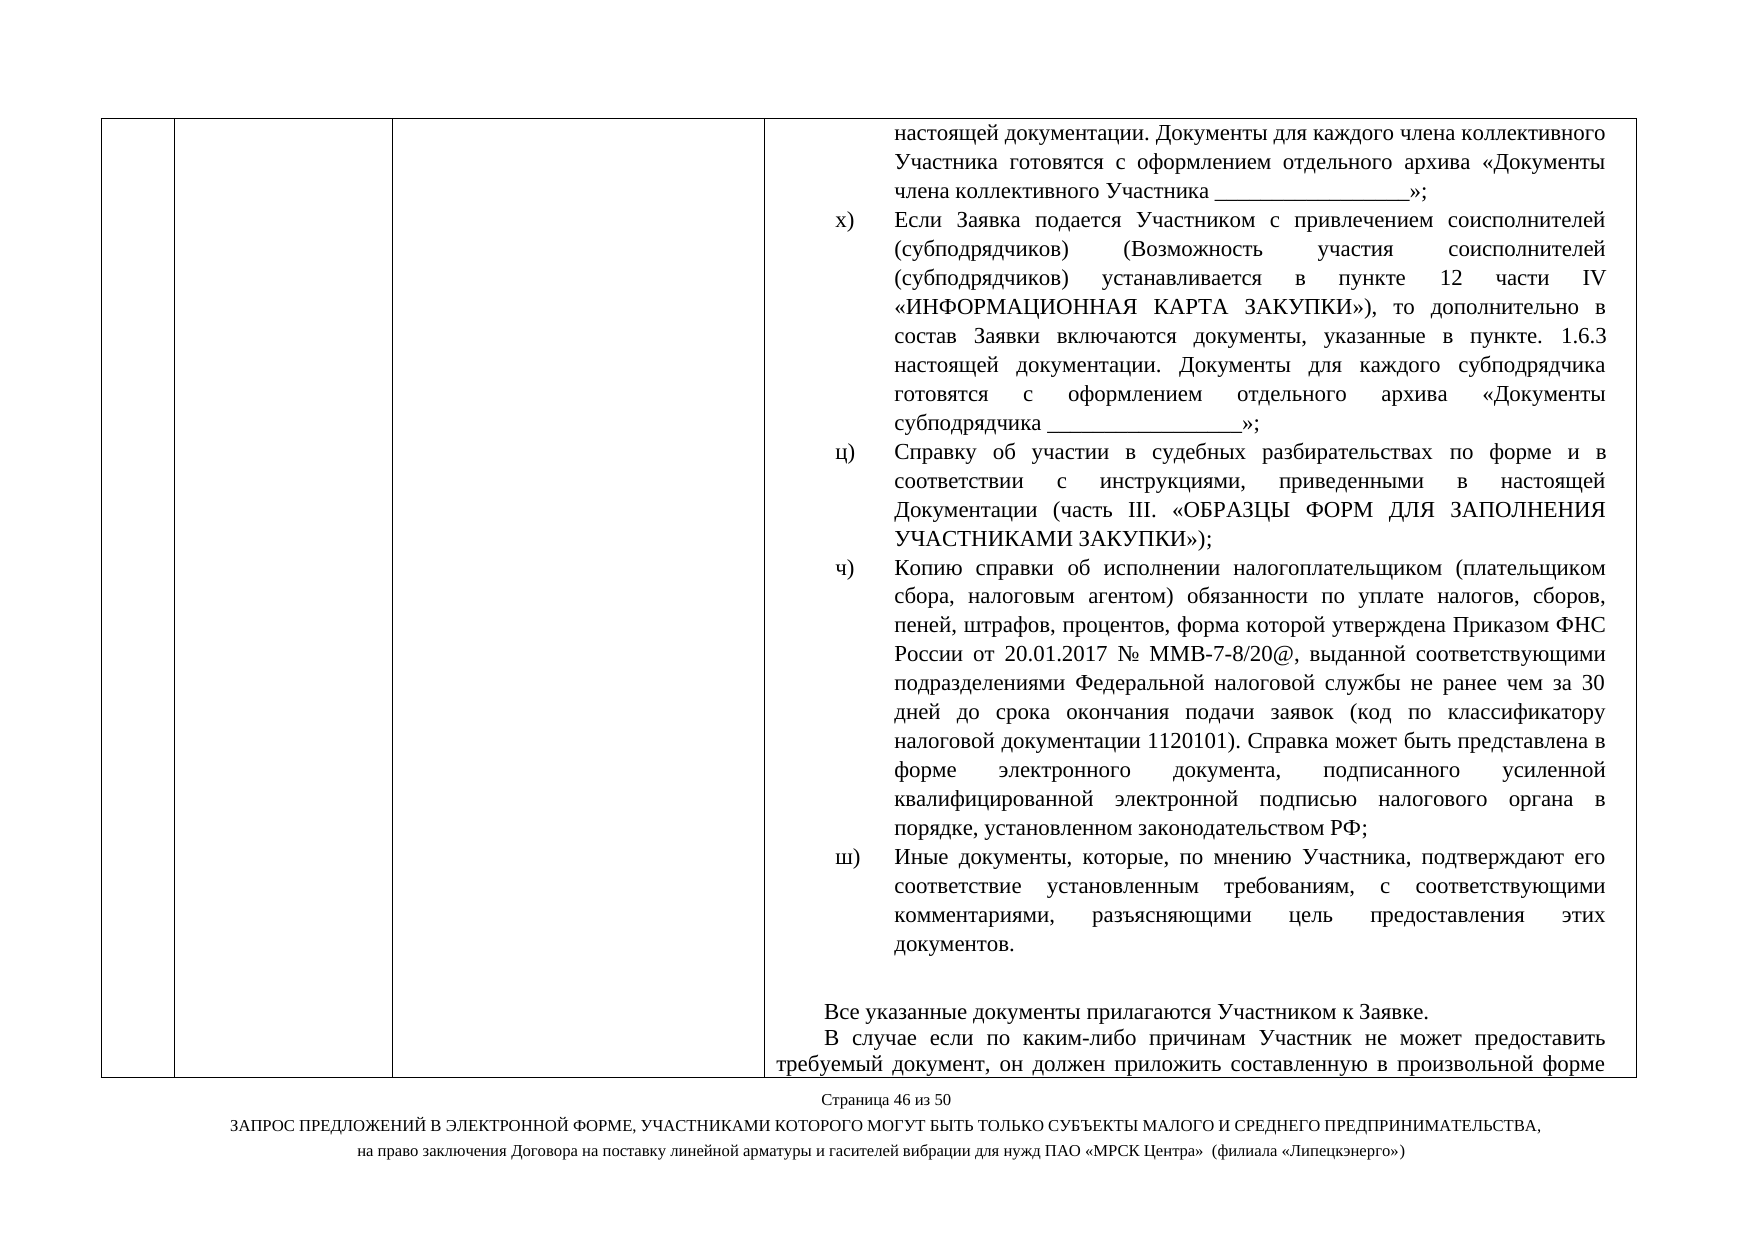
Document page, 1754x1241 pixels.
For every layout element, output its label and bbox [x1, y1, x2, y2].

table_cell [102, 119, 174, 1077]
table_cell [765, 119, 1636, 1077]
table_cell [393, 119, 764, 1077]
table_cell [175, 119, 392, 1077]
